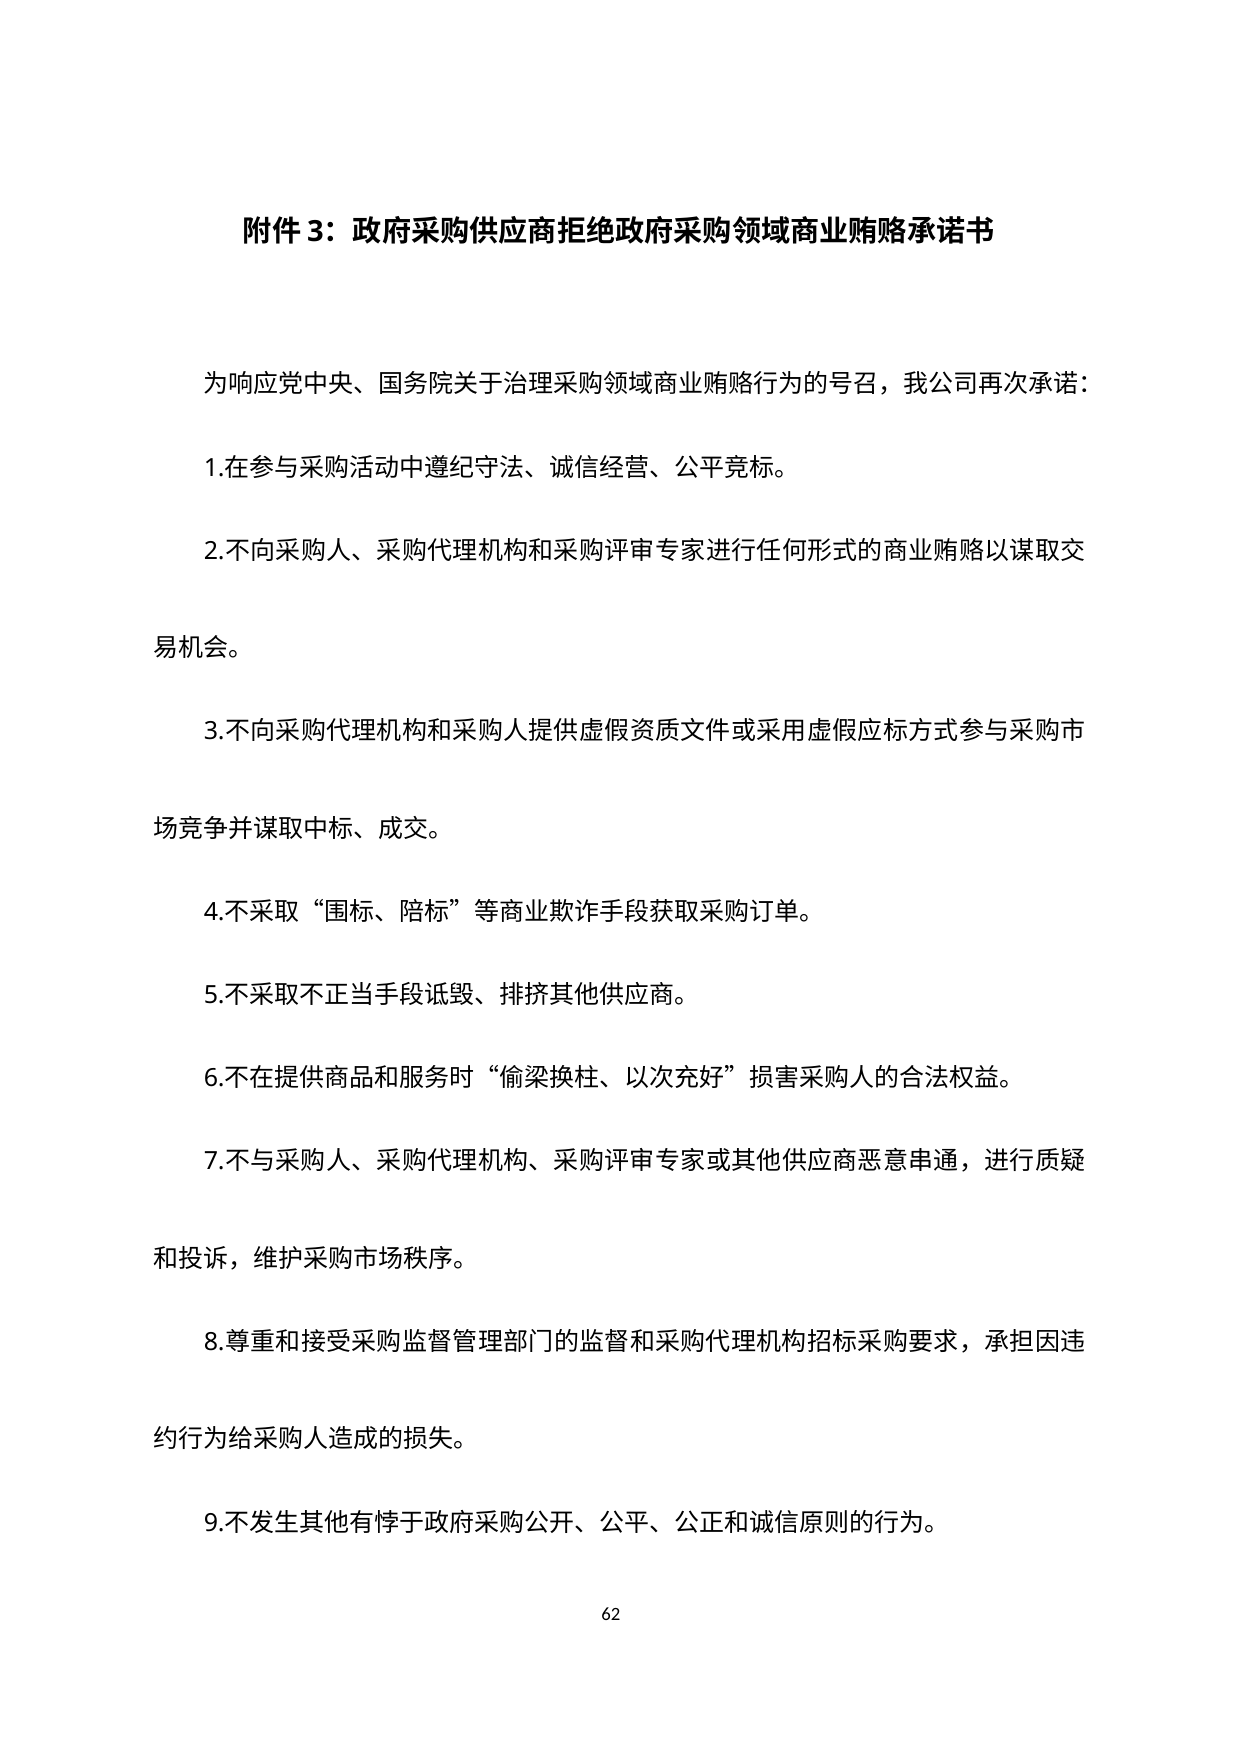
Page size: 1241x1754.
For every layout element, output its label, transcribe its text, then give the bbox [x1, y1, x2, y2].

text 为响应党中央、国务院关于治理采购领域商业贿赂行为的号召，我公司再次承诺： [153, 349, 1087, 414]
text 2.不向采购人、采购代理机构和采购评审专家进行任何形式的商业贿赂以谋取交易机会。 [153, 516, 1087, 678]
text 7.不与采购人、采购代理机构、采购评审专家或其他供应商恶意串通，进行质疑和投诉，维护采购市场秩序。 [153, 1126, 1087, 1289]
text 1.在参与采购活动中遵纪守法、诚信经营、公平竞标。 [153, 433, 1087, 498]
text 6.不在提供商品和服务时“偷梁换柱、以次充好”损害采购人的合法权益。 [153, 1043, 1087, 1108]
text 9.不发生其他有悖于政府采购公开、公平、公正和诚信原则的行为。 [153, 1488, 1087, 1553]
text 5.不采取不正当手段诋毁、排挤其他供应商。 [153, 960, 1087, 1025]
text 4.不采取“围标、陪标”等商业欺诈手段获取采购订单。 [153, 877, 1087, 942]
text 8.尊重和接受采购监督管理部门的监督和采购代理机构招标采购要求，承担因违约行为给采购人造成的损失。 [153, 1307, 1087, 1469]
text 3.不向采购代理机构和采购人提供虚假资质文件或采用虚假应标方式参与采购市场竞争并谋取中标、成交。 [153, 696, 1087, 859]
text 附件3：政府采购供应商拒绝政府采购领域商业贿赂承诺书 [153, 196, 1083, 261]
